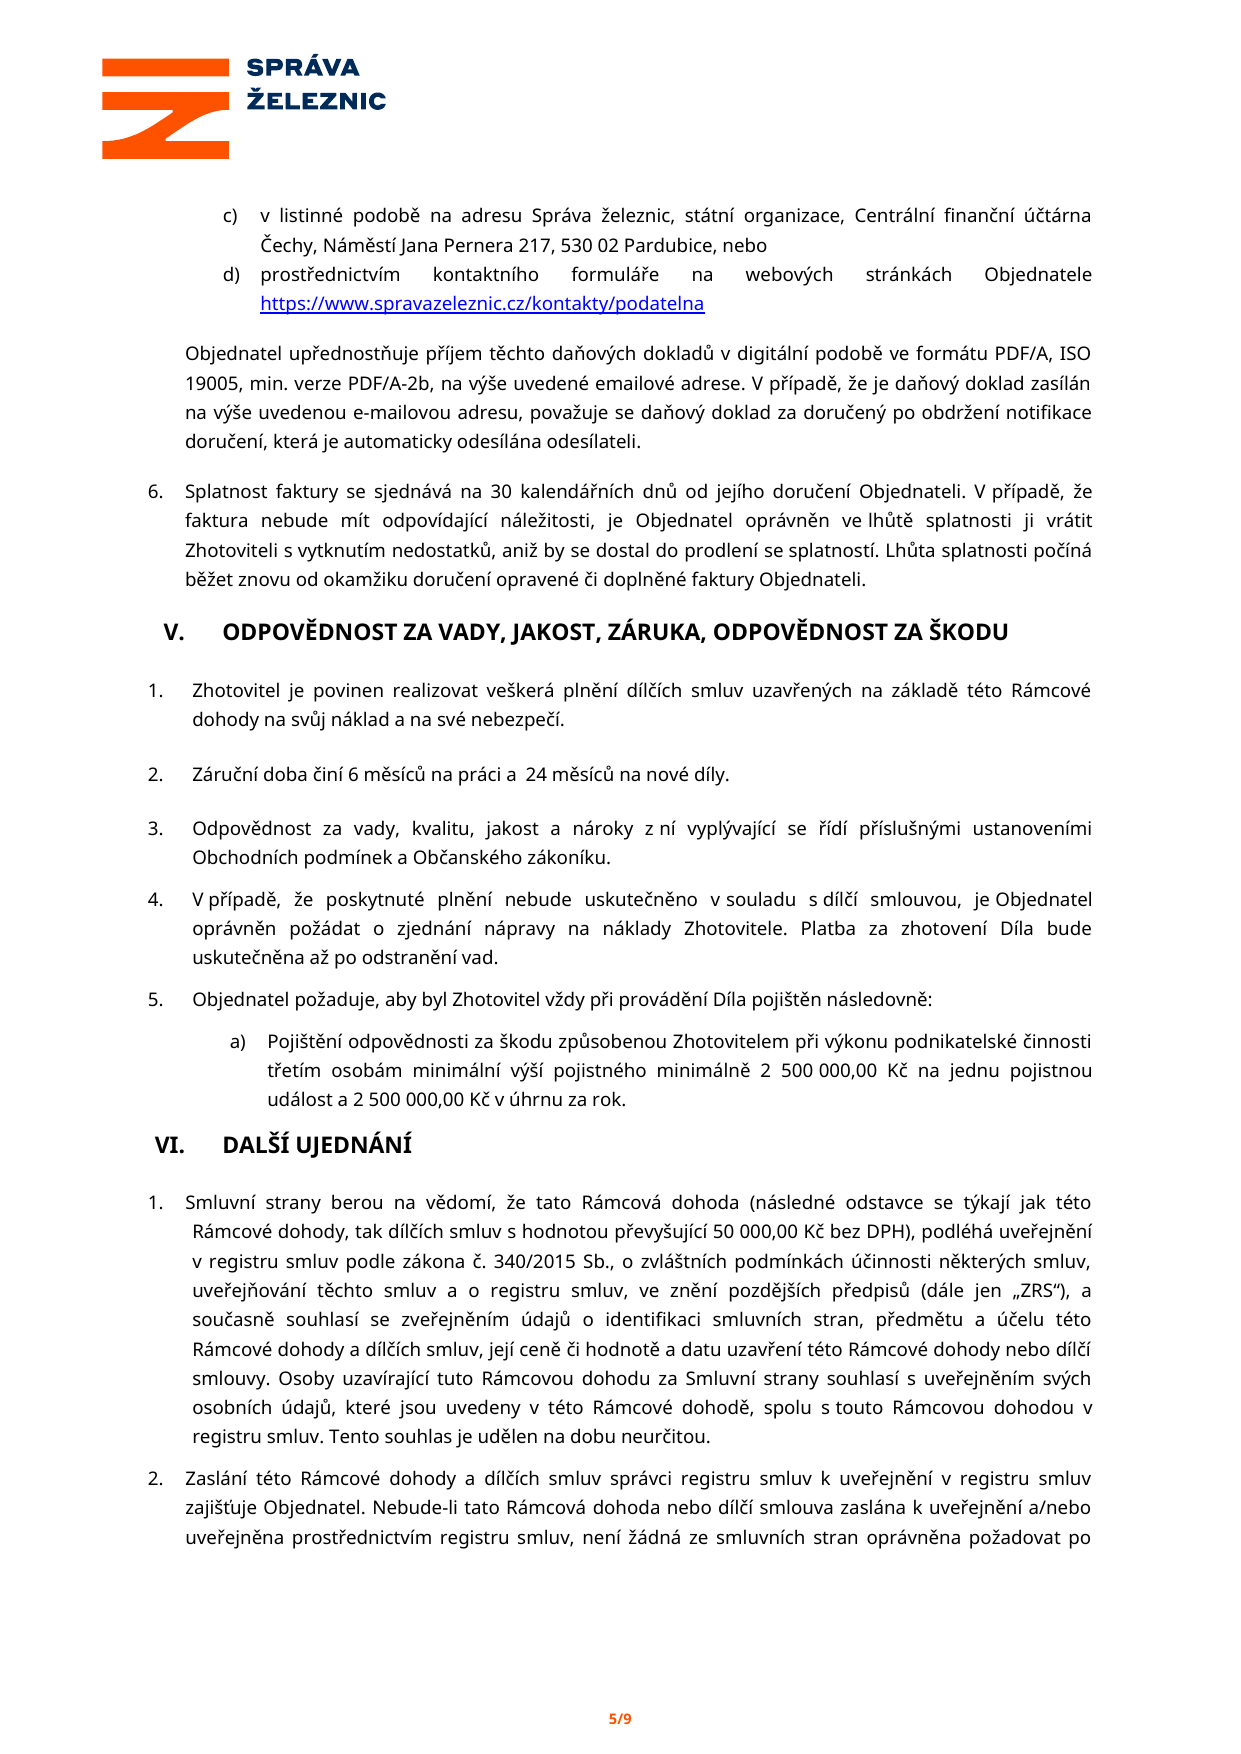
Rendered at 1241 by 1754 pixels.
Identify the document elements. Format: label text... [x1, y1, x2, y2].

list DALŠÍ UJEDNÁNÍ [185, 1128, 1093, 1160]
list V případě, že poskytnuté plnění nebude uskutečněno v souladu s dílčí smlouvou, je Objednatel oprávněn požádat o zjednání nápravy na náklady Zhotovitele. Platba za zhotovení Díla bude uskutečněna až po odstranění vad. [148, 886, 1093, 970]
list Splatnost faktury se sjednává na 30 kalendářních dnů od jejího doručení Objednateli. V případě, že faktura nebude mít odpovídající náležitosti, je Objednatel oprávněn ve lhůtě splatnosti ji vrátit Zhotoviteli s vytknutím nedostatků, aniž by se dostal do prodlení se splatností. Lhůta splatnosti počíná běžet znovu od okamžiku doručení opravené či doplněné faktury Objednateli. [148, 478, 1093, 592]
list Zhotovitel je povinen realizovat veškerá plnění dílčích smluv uzavřených na základě této Rámcové dohody na svůj náklad a na své nebezpečí. [148, 677, 1093, 732]
list Záruční doba činí 6 měsíců na práci a 24 měsíců na nové díly. [148, 761, 1093, 786]
list Objednatel požaduje, aby byl Zhotovitel vždy při provádění Díla pojištěn následovně: [148, 986, 1093, 1012]
list v listinné podobě na adresu Správa železnic, státní organizace, Centrální finanční účtárna Čechy, Náměstí Jana Pernera 217, 530 02 Pardubice, nebo [223, 203, 1093, 257]
list Pojištění odpovědnosti za škodu způsobenou Zhotovitelem při výkonu podnikatelské činnosti třetím osobám minimální výší pojistného minimálně 2 500 000,00 Kč na jednu pojistnou událost a 2 500 000,00 Kč v úhrnu za rok. [229, 1028, 1093, 1112]
list prostřednictvím kontaktního formuláře na webových stránkách Objednatele https://www.spravazeleznic.cz/kontakty/podatelna [223, 261, 1093, 316]
list Smluvní strany berou na vědomí, že tato Rámcová dohoda (následné odstavce se týkají jak této Rámcové dohody, tak dílčích smluv s hodnotou převyšující 50 000,00 Kč bez DPH), podléhá uveřejnění v registru smluv podle zákona č. 340/2015 Sb., o zvláštních podmínkách účinnosti některých smluv, uveřejňování těchto smluv a o registru smluv, ve znění pozdějších předpisů (dále jen „ZRS“), a současně souhlasí se zveřejněním údajů o identifikaci smluvních stran, předmětu a účelu této Rámcové dohody a dílčích smluv, její ceně či hodnotě a datu uzavření této Rámcové dohody nebo dílčí smlouvy. Osoby uzavírající tuto Rámcovou dohodu za Smluvní strany souhlasí s uveřejněním svých osobních údajů, které jsou uvedeny v této Rámcové dohodě, spolu s touto Rámcovou dohodou v registru smluv. Tento souhlas je udělen na dobu neurčitou. [148, 1189, 1093, 1449]
list Odpovědnost za vady, kvalitu, jakost a nároky z ní vyplývající se řídí příslušnými ustanoveními Obchodních podmínek a Občanského zákoníku. [148, 815, 1093, 870]
text Objednatel upřednostňuje příjem těchto daňových dokladů v digitální podobě ve formátu PDF/A, ISO 19005, min. verze PDF/A-2b, na výše uvedené emailové adrese. V případě, že je daňový doklad zasílán na výše uvedenou e-mailovou adresu, považuje se daňový doklad za doručený po obdržení notifikace doručení, která je automaticky odesílána odesílateli. [185, 341, 1093, 454]
list ODPOVĚDNOST ZA VADY, JAKOST, ZÁRUKA, ODPOVĚDNOST ZA ŠKODU [185, 616, 1093, 648]
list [148, 1465, 1093, 1549]
